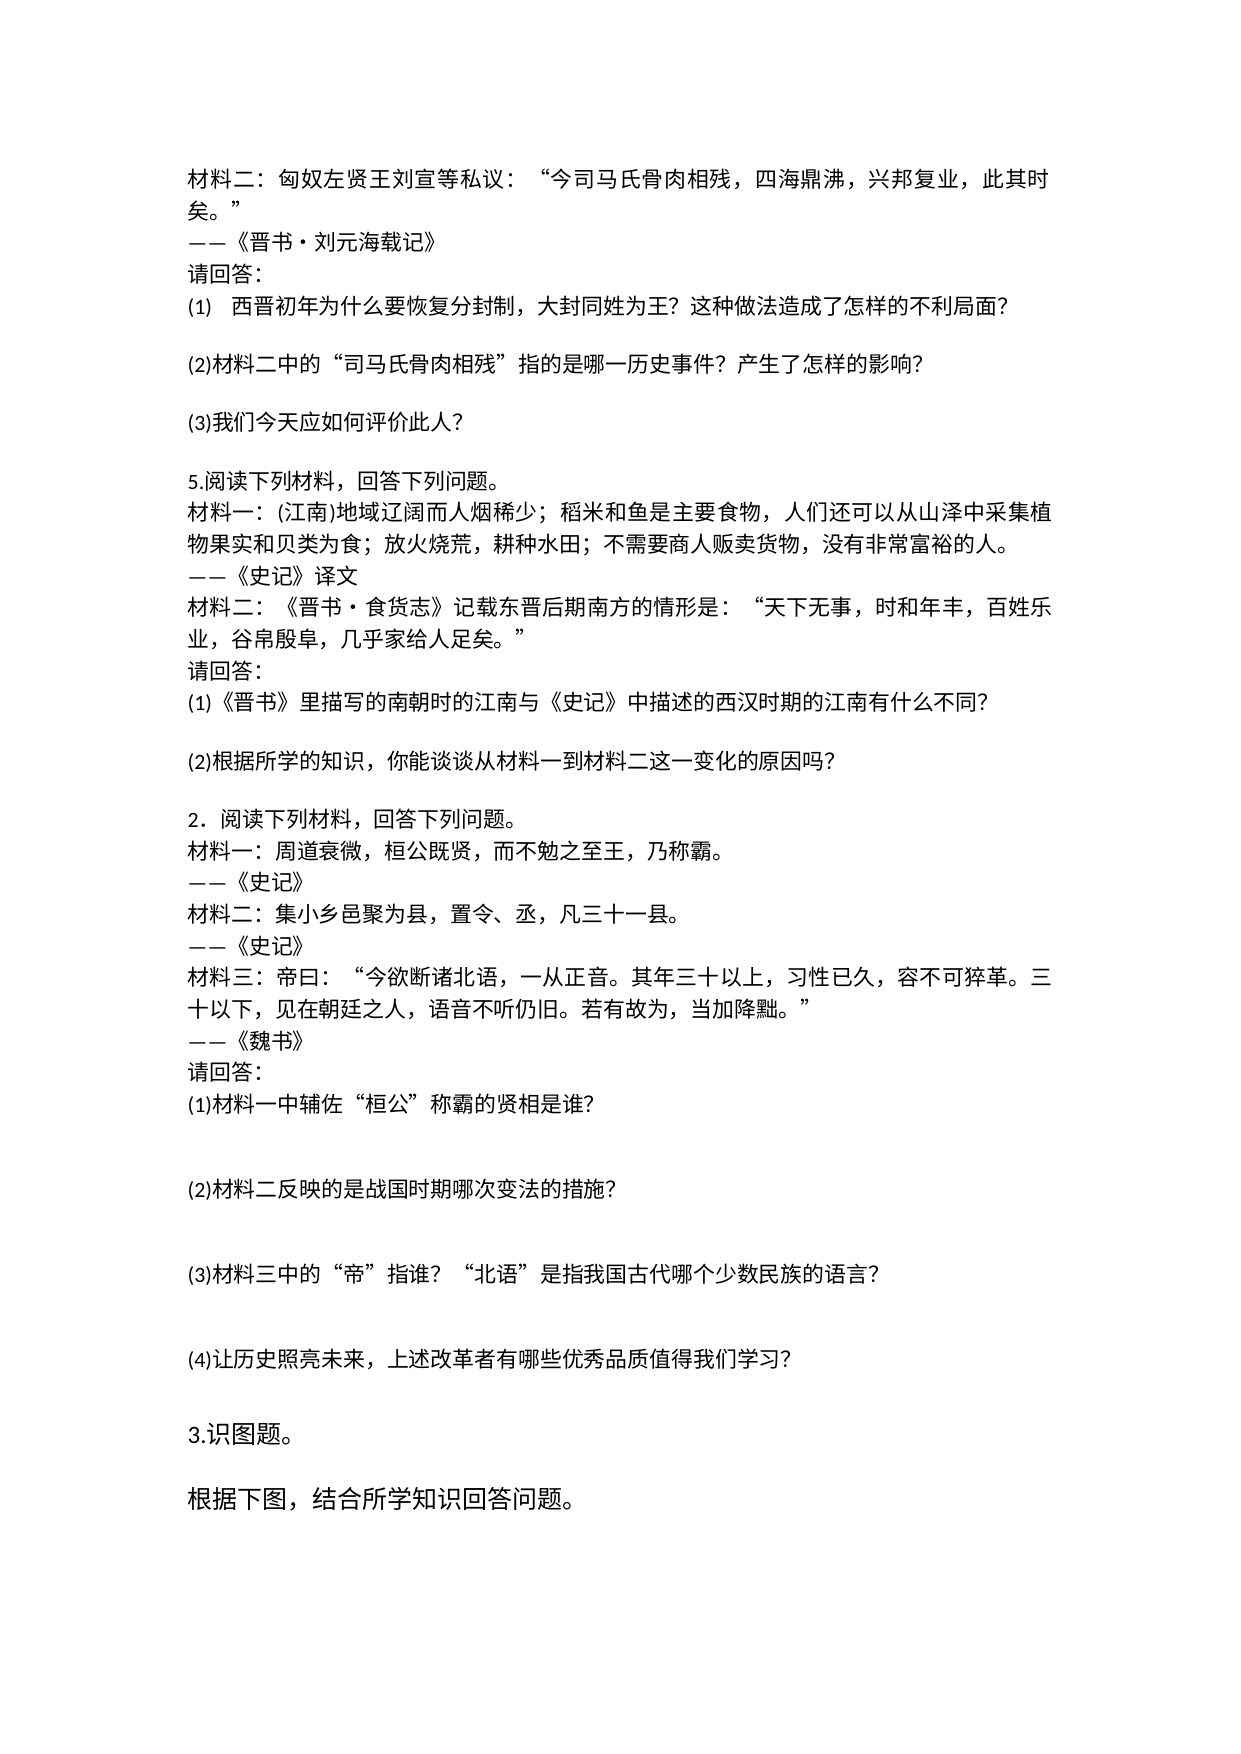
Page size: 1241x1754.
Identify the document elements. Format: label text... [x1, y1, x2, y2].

text 材料一：周道衰微，桓公既贤，而不勉之至王，乃称霸。 [187, 834, 1053, 865]
text (1)材料一中辅佐“桓公”称霸的贤相是谁？ [187, 1087, 1053, 1119]
text 材料三：帝曰：“今欲断诸北语，一从正音。其年三十以上，习性已久，容不可猝革。三十以下，见在朝廷之人，语音不听仍旧。若有故为，当加降黜。” [187, 960, 1053, 1024]
text 材料二：《晋书•食货志》记载东晋后期南方的情形是：“天下无事，时和年丰，百姓乐业，谷帛殷阜，几乎家给人足矣。” [187, 590, 1053, 654]
text 请回答： [187, 257, 1053, 289]
text 2．阅读下列材料，回答下列问题。 [187, 802, 1053, 834]
text (4)让历史照亮未来，上述改革者有哪些优秀品质值得我们学习？ [187, 1342, 1053, 1374]
text ——《史记》译文 [187, 559, 1053, 590]
text (1)《晋书》里描写的南朝时的江南与《史记》中描述的西汉时期的江南有什么不同？ [187, 685, 1053, 717]
text (2)材料二中的“司马氏骨肉相残”指的是哪一历史事件？产生了怎样的影响？ [187, 347, 1053, 379]
text 3.识图题。 [187, 1400, 1053, 1465]
text (2)材料二反映的是战国时期哪次变法的措施？ [187, 1172, 1053, 1204]
text 材料一：(江南)地域辽阔而人烟稀少；稻米和鱼是主要食物，人们还可以从山泽中采集植物果实和贝类为食；放火烧荒，耕种水田；不需要商人贩卖货物，没有非常富裕的人。 [187, 495, 1053, 559]
text 材料二：集小乡邑聚为县，置令、丞，凡三十一县。 [187, 897, 1053, 929]
text (2)根据所学的知识，你能谈谈从材料一到材料二这一变化的原因吗？ [187, 744, 1053, 775]
text ——《史记》 [187, 929, 1053, 960]
text (1) 西晋初年为什么要恢复分封制，大封同姓为王？这种做法造成了怎样的不利局面？ [187, 289, 1053, 320]
text 请回答： [187, 654, 1053, 685]
text ——《史记》 [187, 865, 1053, 897]
text (3)材料三中的“帝”指谁？“北语”是指我国古代哪个少数民族的语言？ [187, 1257, 1053, 1289]
text ——《晋书•刘元海载记》 [187, 225, 1053, 257]
text ——《魏书》 [187, 1024, 1053, 1055]
text 5.阅读下列材料，回答下列问题。 [187, 464, 1053, 495]
text 根据下图，结合所学知识回答问题。 [187, 1465, 1053, 1530]
text 材料二：匈奴左贤王刘宣等私议：“今司马氏骨肉相残，四海鼎沸，兴邦复业，此其时矣。” [187, 162, 1053, 225]
text (3)我们今天应如何评价此人？ [187, 405, 1053, 437]
text 请回答： [187, 1055, 1053, 1087]
